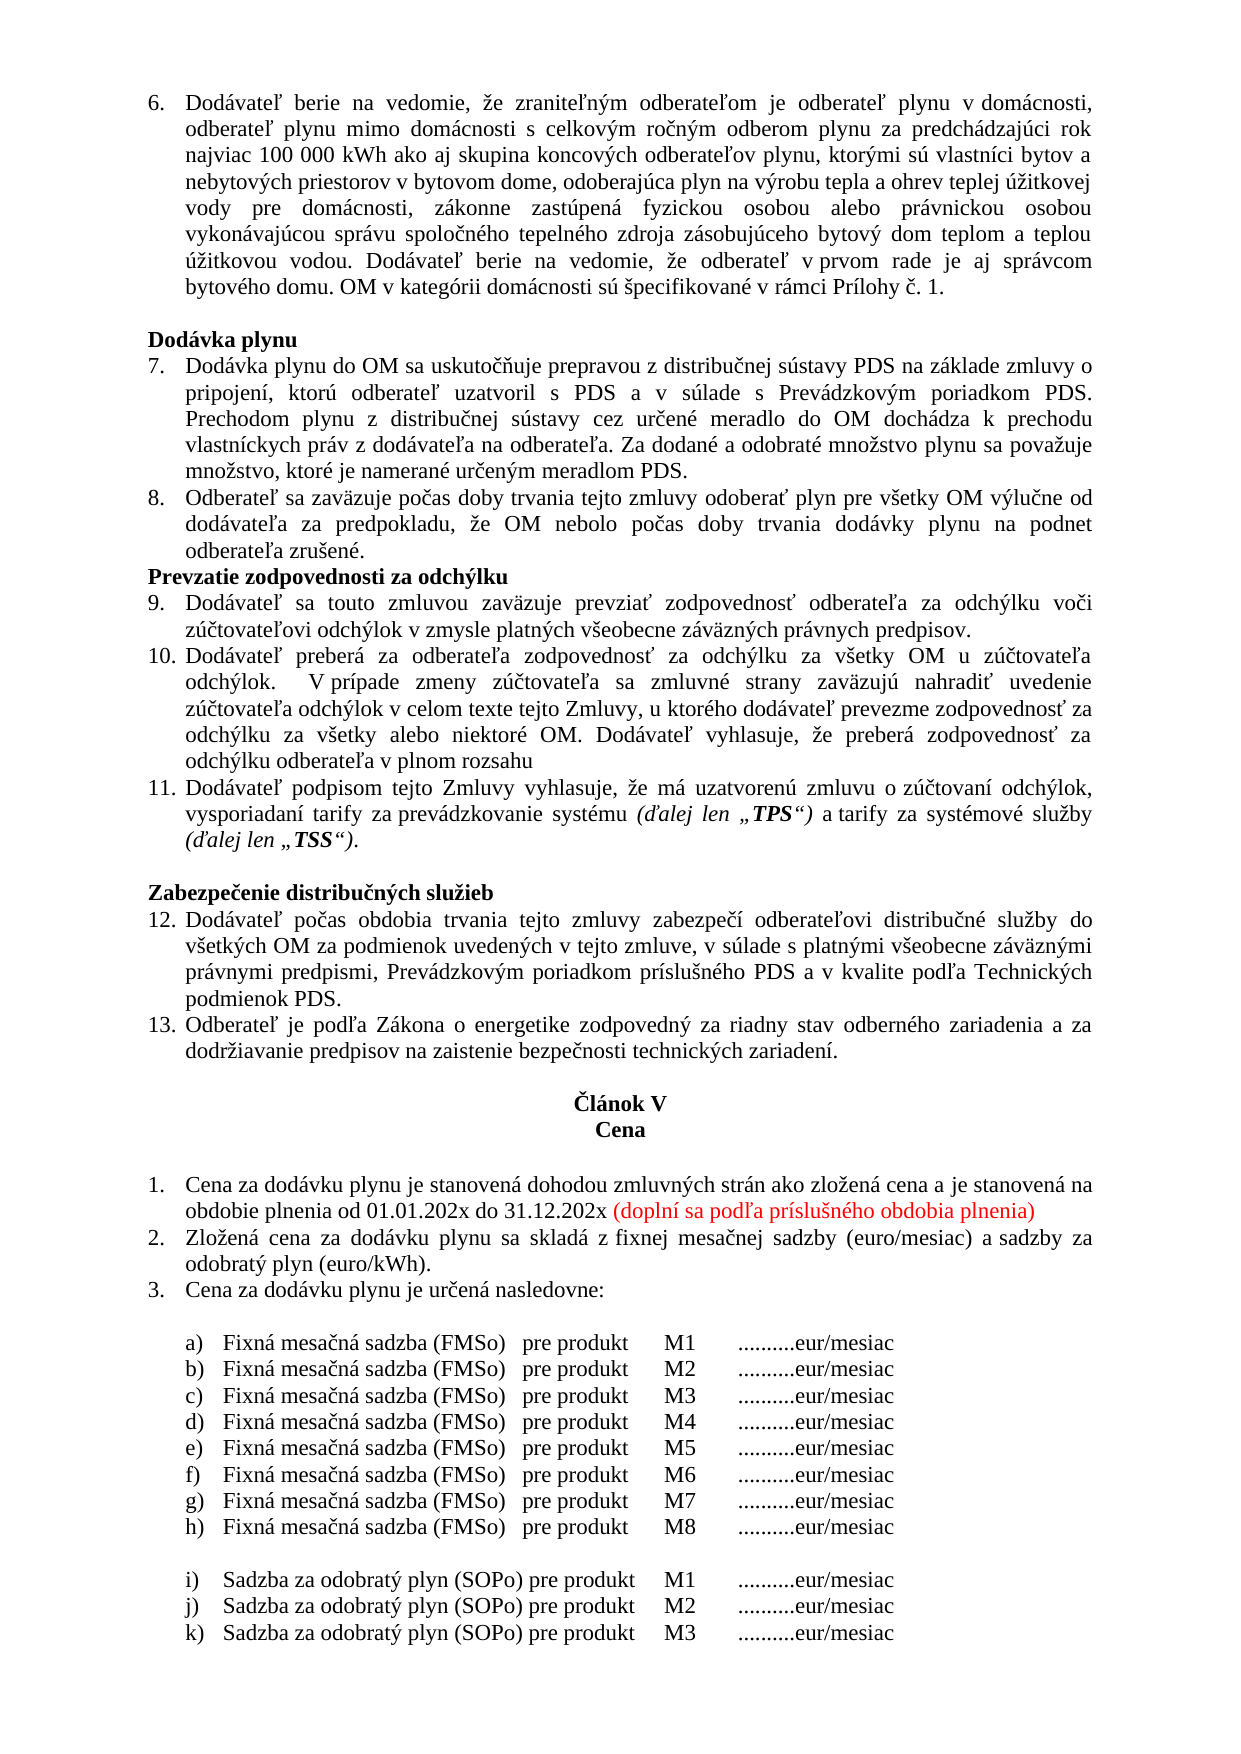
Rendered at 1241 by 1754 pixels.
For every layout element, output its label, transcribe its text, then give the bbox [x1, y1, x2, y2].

list Fixná mesačná sadzba (FMSo) pre produkt M8 ..........eur/mesiac [185, 1513, 1093, 1540]
list Dodávateľ preberá za odberateľa zodpovednosť za odchýlku za všetky OM u zúčtovateľa odchýlok. V prípade zmeny zúčtovateľa sa zmluvné strany zaväzujú nahradiť uvedenie zúčtovateľa odchýlok v celom texte tejto Zmluvy, u ktorého dodávateľ prevezme zodpovednosť za odchýlku za všetky alebo niektoré OM. Dodávateľ vyhlasuje, že preberá zodpovednosť za odchýlku odberateľa v plnom rozsahu [148, 642, 1093, 774]
list Fixná mesačná sadzba (FMSo) pre produkt M3 ..........eur/mesiac [185, 1382, 1093, 1408]
list Cena za dodávku plynu je stanovená dohodou zmluvných strán ako zložená cena a je stanovená na obdobie plnenia od 01.01.202x do 31.12.202x (doplní sa podľa príslušného obdobia plnenia) [148, 1171, 1093, 1223]
list Zložená cena za dodávku plynu sa skladá z fixnej mesačnej sadzby (euro/mesiac) a sadzby za odobratý plyn (euro/kWh). [148, 1223, 1093, 1276]
list Dodávateľ počas obdobia trvania tejto zmluvy zabezpečí odberateľovi distribučné služby do všetkých OM za podmienok uvedených v tejto zmluve, v súlade s platnými všeobecne záväznými právnymi predpismi, Prevádzkovým poriadkom príslušného PDS a v kvalite podľa Technických podmienok PDS. [148, 906, 1093, 1011]
list Dodávateľ berie na vedomie, že zraniteľným odberateľom je odberateľ plynu v domácnosti, odberateľ plynu mimo domácnosti s celkovým ročným odberom plynu za predchádzajúci rok najviac 100 000 kWh ako aj skupina koncových odberateľov plynu, ktorými sú vlastníci bytov a nebytových priestorov v bytovom dome, odoberajúca plyn na výrobu tepla a ohrev teplej úžitkovej vody pre domácnosti, zákonne zastúpená fyzickou osobou alebo právnickou osobou vykonávajúcou správu spoločného tepelného zdroja zásobujúceho bytový dom teplom a teplou úžitkovou vodou. Dodávateľ berie na vedomie, že odberateľ v prvom rade je aj správcom bytového domu. OM v kategórii domácnosti sú špecifikované v rámci Prílohy č. 1. [148, 89, 1093, 299]
text Zabezpečenie distribučných služieb [148, 879, 1093, 906]
list Sadzba za odobratý plyn (SOPo) pre produkt M1 ..........eur/mesiac [185, 1566, 1093, 1592]
list Odberateľ sa zaväzuje počas doby trvania tejto zmluvy odoberať plyn pre všetky OM výlučne od dodávateľa za predpokladu, že OM nebolo počas doby trvania dodávky plynu na podnet odberateľa zrušené. [148, 484, 1093, 563]
list Fixná mesačná sadzba (FMSo) pre produkt M4 ..........eur/mesiac [185, 1408, 1093, 1434]
text Prevzatie zodpovednosti za odchýlku [148, 563, 1093, 589]
list Fixná mesačná sadzba (FMSo) pre produkt M6 ..........eur/mesiac [185, 1461, 1093, 1487]
text Článok V [148, 1090, 1093, 1116]
text Cena [148, 1116, 1093, 1143]
list Dodávka plynu do OM sa uskutočňuje prepravou z distribučnej sústavy PDS na základe zmluvy o pripojení, ktorú odberateľ uzatvoril s PDS a v súlade s Prevádzkovým poriadkom PDS. Prechodom plynu z distribučnej sústavy cez určené meradlo do OM dochádza k prechodu vlastníckych práv z dodávateľa na odberateľa. Za dodané a odobraté množstvo plynu sa považuje množstvo, ktoré je namerané určeným meradlom PDS. [148, 352, 1093, 484]
list Dodávateľ sa touto zmluvou zaväzuje prevziať zodpovednosť odberateľa za odchýlku voči zúčtovateľovi odchýlok v zmysle platných všeobecne záväzných právnych predpisov. [148, 589, 1093, 642]
list Fixná mesačná sadzba (FMSo) pre produkt M5 ..........eur/mesiac [185, 1434, 1093, 1461]
list Odberateľ je podľa Zákona o energetike zodpovedný za riadny stav odberného zariadenia a za dodržiavanie predpisov na zaistenie bezpečnosti technických zariadení. [148, 1011, 1093, 1064]
list Fixná mesačná sadzba (FMSo) pre produkt M2 ..........eur/mesiac [185, 1355, 1093, 1382]
list Sadzba za odobratý plyn (SOPo) pre produkt M2 ..........eur/mesiac [185, 1592, 1093, 1619]
list Dodávateľ podpisom tejto Zmluvy vyhlasuje, že má uzatvorenú zmluvu o zúčtovaní odchýlok, vysporiadaní tarify za prevádzkovanie systému (ďalej len „TPS“) a tarify za systémové služby (ďalej len „TSS“). [148, 774, 1093, 853]
list Fixná mesačná sadzba (FMSo) pre produkt M7 ..........eur/mesiac [185, 1487, 1093, 1513]
list Cena za dodávku plynu je určená nasledovne: [148, 1276, 1093, 1303]
list Sadzba za odobratý plyn (SOPo) pre produkt M3 ..........eur/mesiac [185, 1619, 1093, 1645]
text Dodávka plynu [148, 326, 1093, 352]
list Fixná mesačná sadzba (FMSo) pre produkt M1 ..........eur/mesiac [185, 1329, 1093, 1355]
